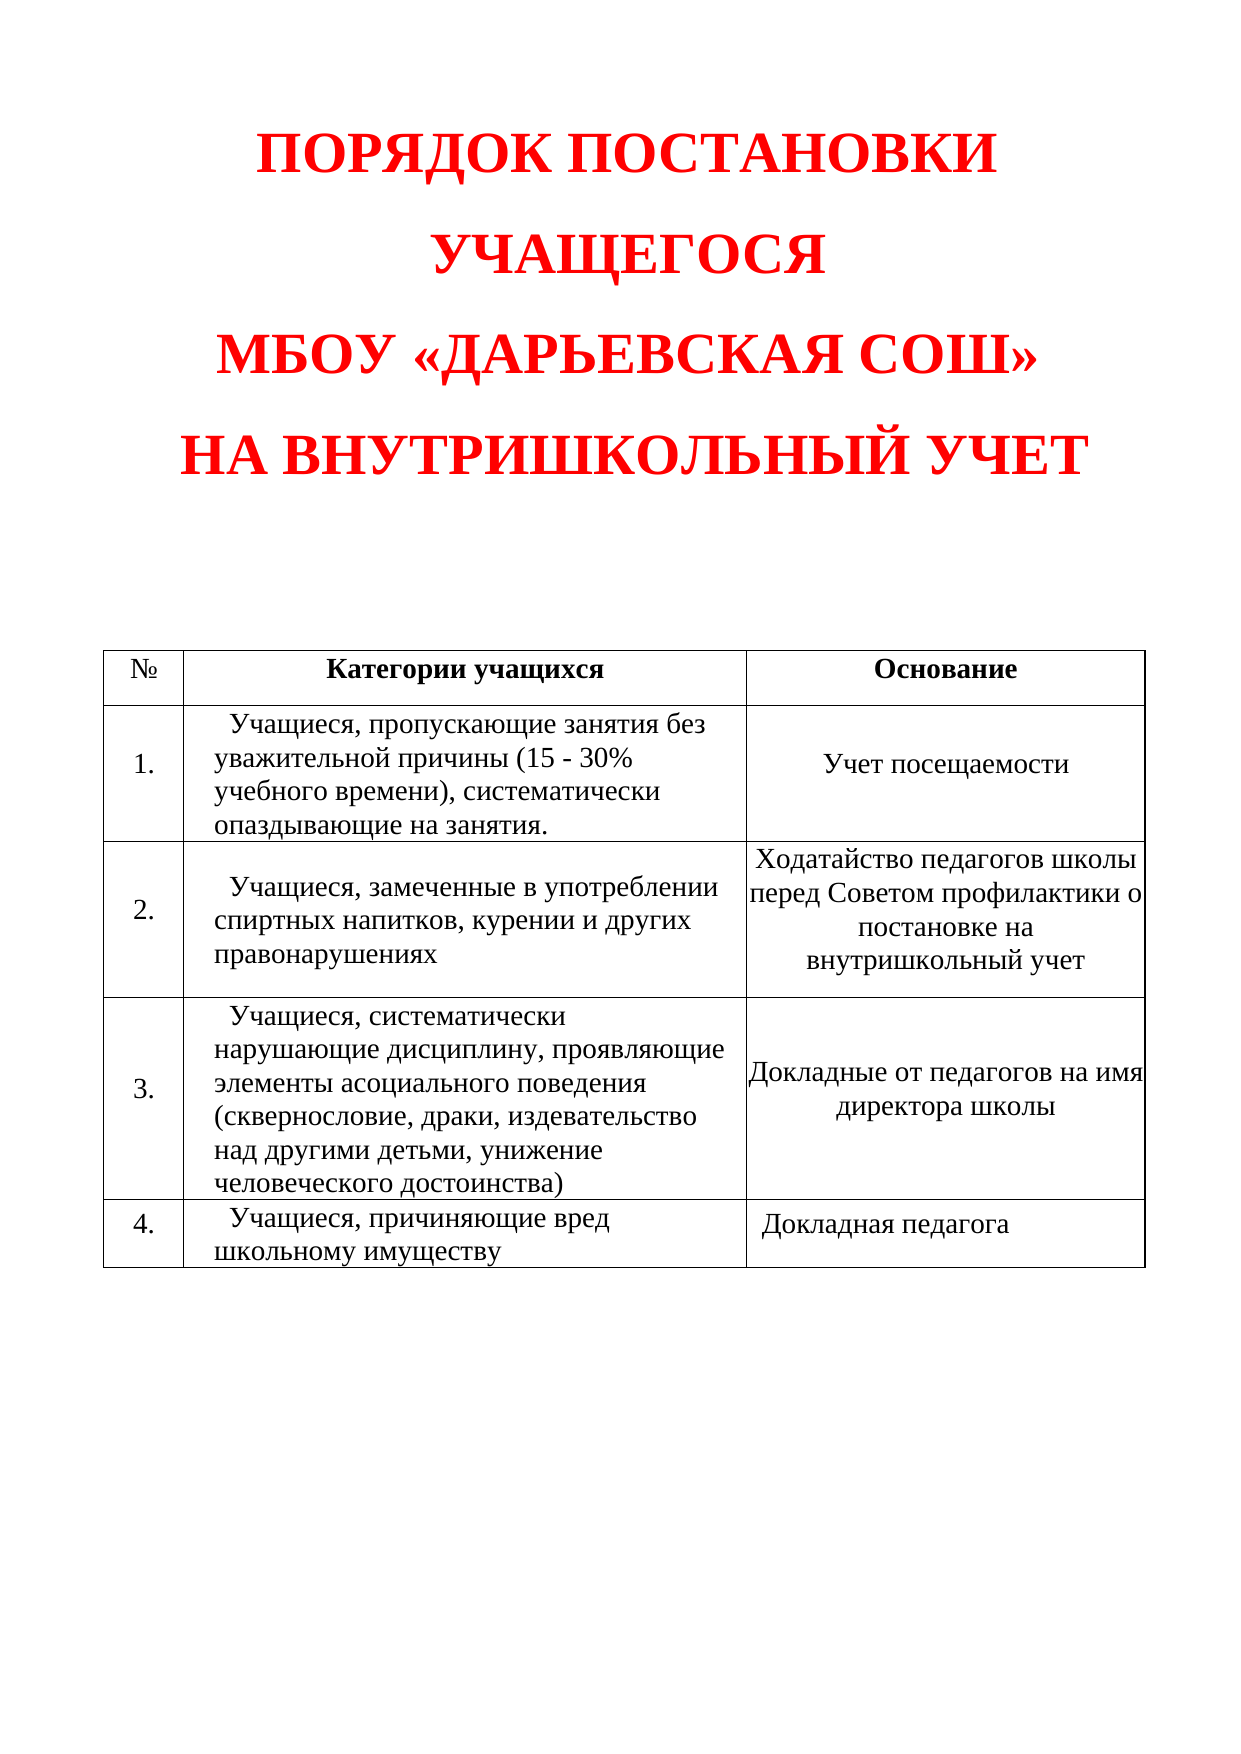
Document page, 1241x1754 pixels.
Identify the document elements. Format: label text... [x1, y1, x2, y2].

table_cell Докладные от педагогов на имя директора школы [747, 998, 1144, 1199]
table_cell Ходатайство педагогов школы перед Советом профилактики о постановке на внутришкольный учет [747, 842, 1144, 997]
table_cell 3. [104, 998, 183, 1199]
table_cell Учащиеся, замеченные в употреблении спиртных напитков, курении и других правонарушениях [184, 842, 746, 997]
table_cell Учет посещаемости [747, 706, 1144, 841]
table_header Категории учащихся [184, 651, 746, 705]
text МБОУ «ДАРЬЕВСКАЯ СОШ» [74, 319, 1181, 386]
text ПОРЯДОК ПОСТАНОВКИ УЧАЩЕГОСЯ [74, 118, 1181, 286]
table_cell Докладная педагога [747, 1200, 1144, 1267]
table_cell Учащиеся, пропускающие занятия без уважительной причины (15 - 30% учебного времени), систематически опаздывающие на занятия. [184, 706, 746, 841]
table_cell 2. [104, 842, 183, 997]
table_header Основание [747, 651, 1144, 705]
table_cell Учащиеся, систематически нарушающие дисциплину, проявляющие элементы асоциального поведения (сквернословие, драки, издевательство над другими детьми, унижение человеческого достоинства) [184, 998, 746, 1199]
table_cell 4. [104, 1200, 183, 1267]
table_header № [104, 651, 183, 705]
table_cell Учащиеся, причиняющие вред школьному имуществу [184, 1200, 746, 1267]
text НА ВНУТРИШКОЛЬНЫЙ УЧЕТ [74, 420, 1181, 487]
table_cell 1. [104, 706, 183, 841]
